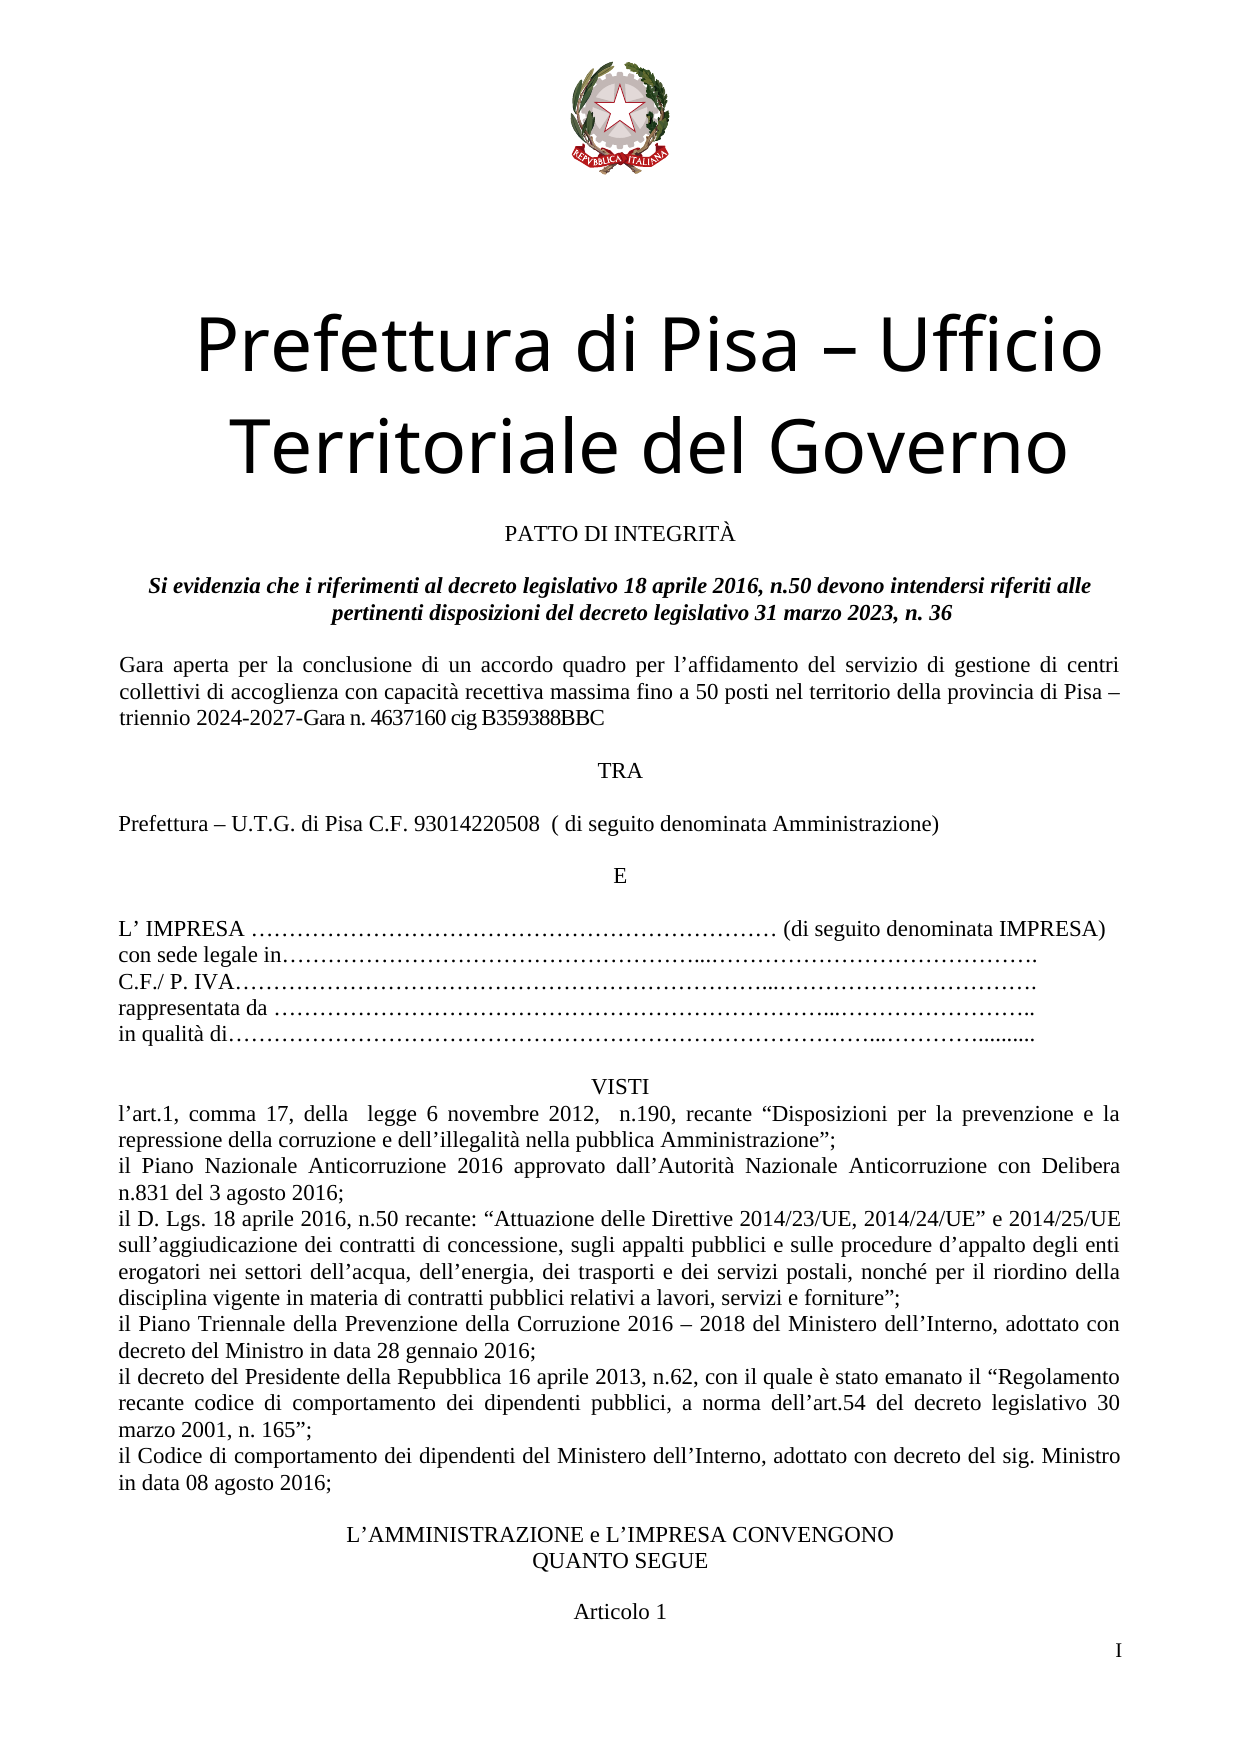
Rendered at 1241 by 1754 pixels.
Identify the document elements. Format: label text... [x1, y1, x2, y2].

text Gara aperta per la conclusione di un accordo quadro per l’affidamento del servizio di gestione di centri collettivi di accoglienza con capacità recettiva massima fino a 50 posti nel territorio della provincia di Pisa – triennio 2024-2027-Gara n. 4637160 cig B359388BBC [119, 652, 1122, 731]
text rappresentata da ………………………………………………………………...…………………….. [118, 994, 1122, 1021]
text L’AMMINISTRAZIONE e L’IMPRESA CONVENGONO [118, 1521, 1122, 1548]
text in qualità di…………………………………………………………………………...………….......... [118, 1021, 1122, 1047]
text il D. Lgs. 18 aprile 2016, n.50 recante: “Attuazione delle Direttive 2014/23/UE, 2014/24/UE” e 2014/25/UE sull’aggiudicazione dei contratti di concessione, sugli appalti pubblici e sulle procedure d’appalto degli enti erogatori nei settori dell’acqua, dell’energia, dei trasporti e dei servizi postali, nonché per il riordino della disciplina vigente in materia di contratti pubblici relativi a lavori, servizi e forniture”; [118, 1205, 1122, 1310]
text il Piano Nazionale Anticorruzione 2016 approvato dall’Autorità Nazionale Anticorruzione con Delibera n.831 del 3 agosto 2016; [118, 1152, 1122, 1205]
text PATTO DI INTEGRITÀ [118, 520, 1122, 546]
text Prefettura – U.T.G. di Pisa C.F. 93014220508 ( di seguito denominata Amministrazione) [118, 810, 1122, 836]
text TRA [118, 757, 1122, 783]
text il Piano Triennale della Prevenzione della Corruzione 2016 – 2018 del Ministero dell’Interno, adottato con decreto del Ministro in data 28 gennaio 2016; [118, 1310, 1122, 1363]
text L’ IMPRESA …………………………………………………………… (di seguito denominata IMPRESA) [74, 915, 1122, 941]
text il decreto del Presidente della Repubblica 16 aprile 2013, n.62, con il quale è stato emanato il “Regolamento recante codice di comportamento dei dipendenti pubblici, a norma dell’art.54 del decreto legislativo 30 marzo 2001, n. 165”; [118, 1363, 1122, 1442]
text VISTI [118, 1073, 1122, 1099]
text C.F./ P. IVA……………………………………………………………...……………………………. [118, 968, 1122, 994]
text il Codice di comportamento dei dipendenti del Ministero dell’Interno, adottato con decreto del sig. Ministro in data 08 agosto 2016; [118, 1442, 1122, 1495]
text Articolo 1 [118, 1598, 1122, 1624]
text E [118, 862, 1122, 889]
text con sede legale in………………………………………………...……………………………………. [118, 941, 1122, 968]
text Si evidenzia che i riferimenti al decreto legislativo 18 aprile 2016, n.50 devono intendersi riferiti alle pertinenti disposizioni del decreto legislativo 31 marzo 2023, n. 36 [118, 572, 1122, 625]
text QUANTO SEGUE [118, 1548, 1122, 1574]
text l’art.1, comma 17, della legge 6 novembre 2012, n.190, recante “Disposizioni per la prevenzione e la repressione della corruzione e dell’illegalità nella pubblica Amministrazione”; [118, 1099, 1122, 1152]
